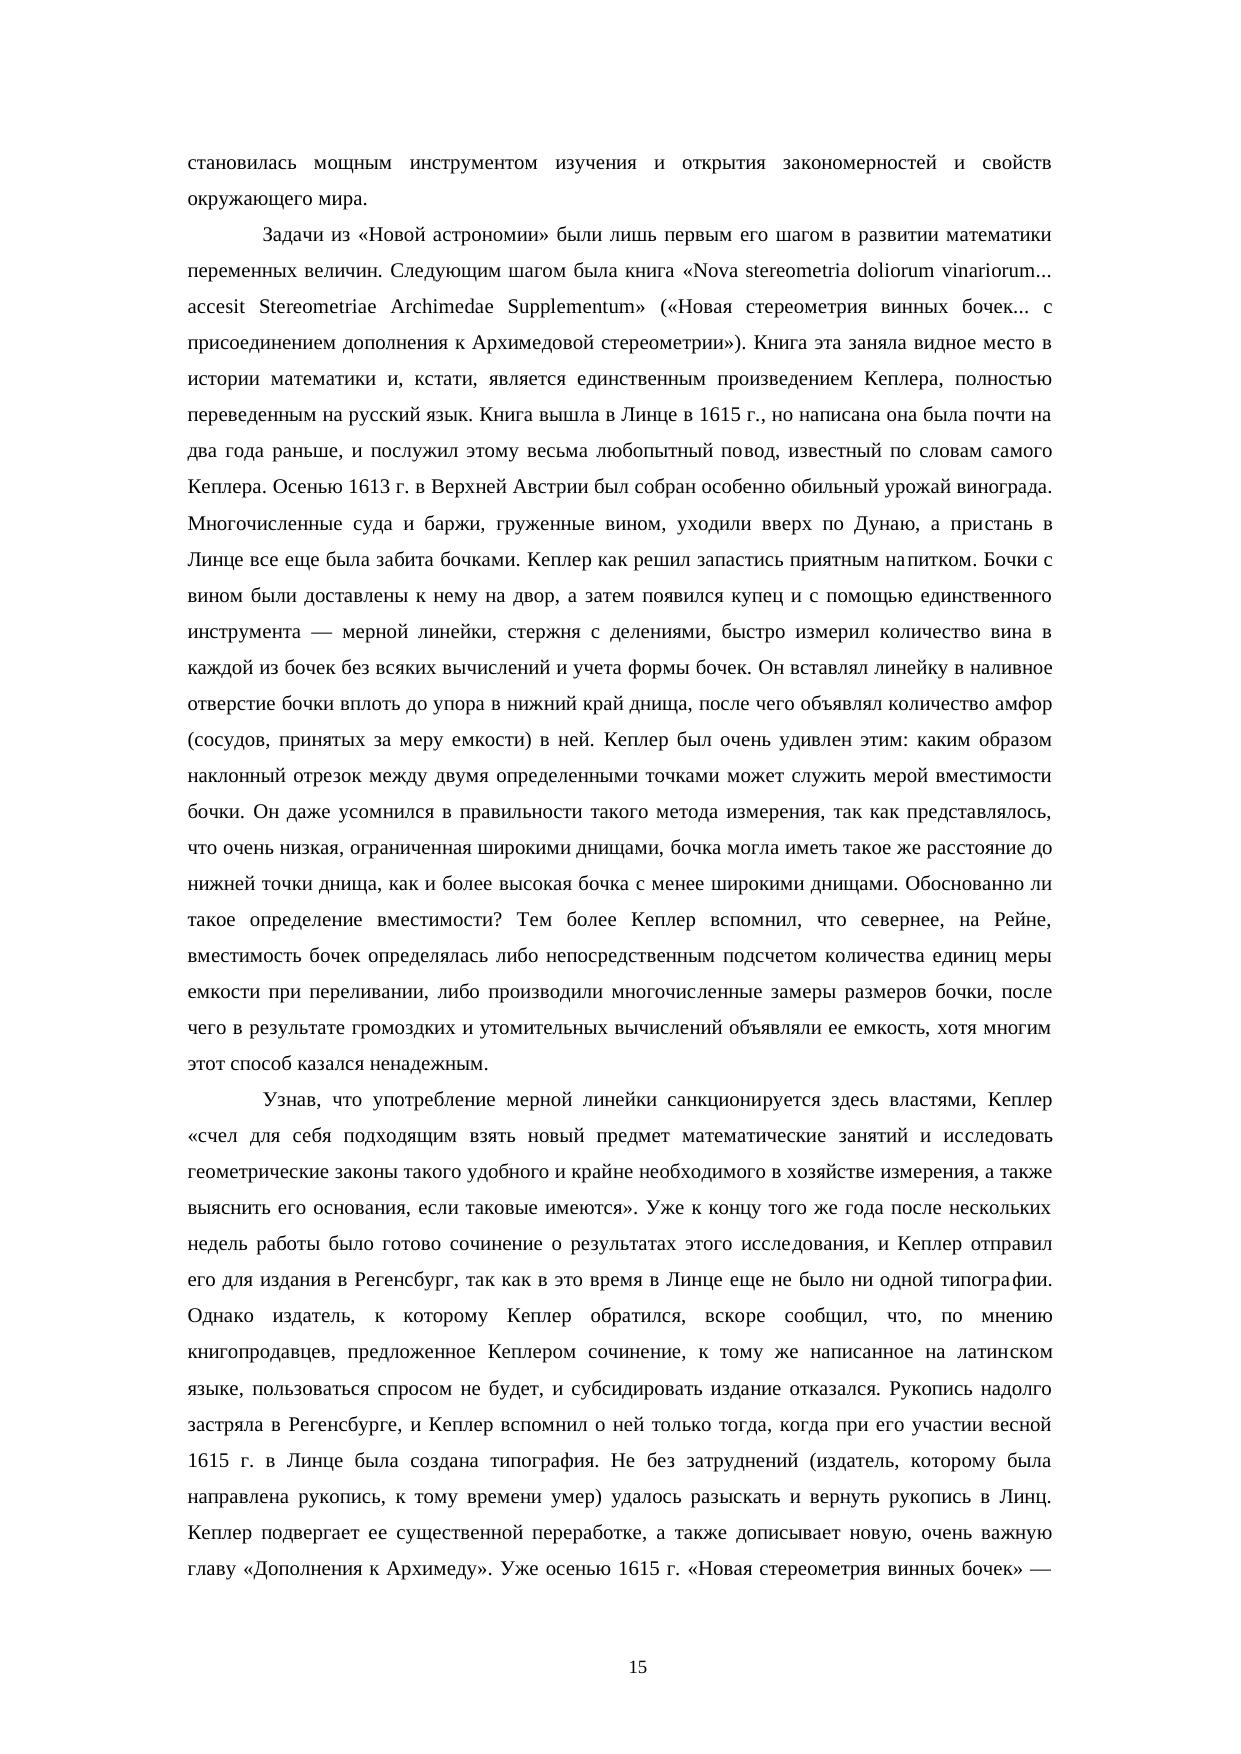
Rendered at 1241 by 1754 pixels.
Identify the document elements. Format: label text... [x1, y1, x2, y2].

text Задачи из «Новой астрономии» были лишь первым его шагом в развитии математики переменных величин. Следующим шагом была книга «Nova stereometria doliorum vinariorum... accesit Stereometriae Archimedae Supplementum» («Новая стереометрия винных бочек... с присоединением дополнения к Архимедовой стереометрии»). Книга эта заняла видное место в истории математики и, кстати, является единственным произведением Кеплера, полностью переведенным на русский язык. Книга вышла в Линце в 1615 г., но написана она была почти на два года раньше, и послужил этому весьма любопытный повод, известный по словам самого Кеплера. Осенью 1613 г. в Верхней Австрии был собран особенно обильный урожай винограда. Многочисленные суда и баржи, груженные вином, уходили вверх по Дунаю, а пристань в Линце все еще была забита бочками. Кеплер как решил запастись приятным напитком. Бочки с вином были доставлены к нему на двор, а затем появился купец и с помощью единственного инструмента — мерной линейки, стержня с делениями, быстро измерил количество вина в каждой из бочек без всяких вычислений и учета формы бочек. Он вставлял линейку в наливное отверстие бочки вплоть до упора в нижний край днища, после чего объявлял количество амфор (сосудов, принятых за меру емкости) в ней. Кеплер был очень удивлен этим: каким образом наклонный отрезок между двумя определенными точками может служить мерой вместимости бочки. Он даже усомнился в правильности такого метода измерения, так как представлялось, что очень низкая, ограниченная широкими днищами, бочка могла иметь такое же расстояние до нижней точки днища, как и более высокая бочка с менее широкими днищами. Обоснованно ли такое определение вместимости? Тем более Кеплер вспомнил, что севернее, на Рейне, вместимость бочек определялась либо непосредственным подсчетом количества единиц меры емкости при переливании, либо производили многочисленные замеры размеров бочки, после чего в результате громоздких и утомительных вычислений объявляли ее емкость, хотя многим этот способ казался ненадежным. [187, 222, 1053, 1075]
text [187, 150, 1053, 210]
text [187, 1087, 1053, 1580]
